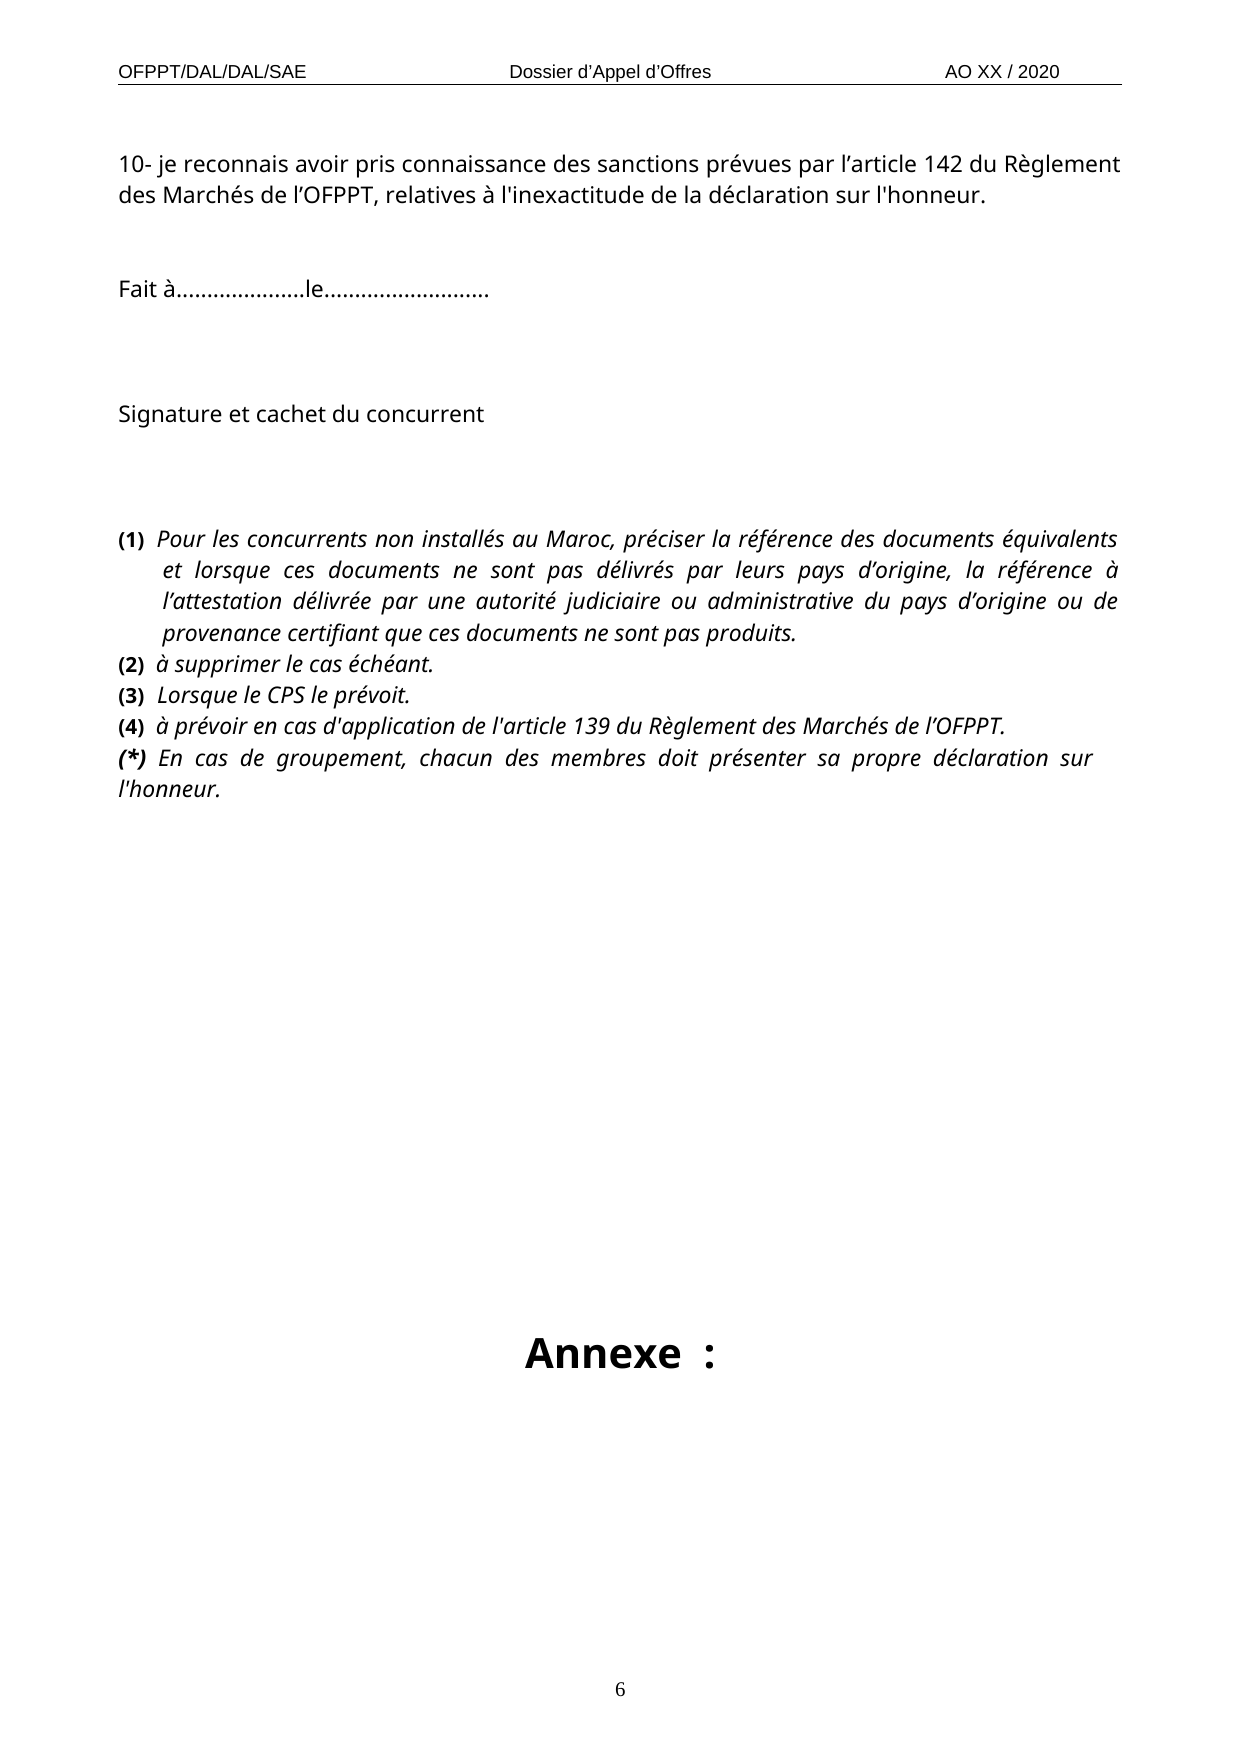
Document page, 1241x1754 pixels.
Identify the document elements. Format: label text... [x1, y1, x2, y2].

text (*) En cas de groupement, chacun des membres doit présenter sa propre déclaration sur l'honneur. [118, 741, 1097, 804]
list Lorsque le CPS le prévoit. [118, 679, 1122, 710]
text 10- je reconnais avoir pris connaissance des sanctions prévues par l’article 142 du Règlement des Marchés de l’OFPPT, relatives à l'inexactitude de la déclaration sur l'honneur. [118, 148, 1122, 210]
list à supprimer le cas échéant. [118, 648, 1122, 679]
list à prévoir en cas d'application de l'article 139 du Règlement des Marchés de l’OFPPT. [118, 710, 1122, 741]
text Fait à.....................le........................... [118, 273, 1122, 304]
list Pour les concurrents non installés au Maroc, préciser la référence des documents équivalents et lorsque ces documents ne sont pas délivrés par leurs pays d’origine, la référence à l’attestation délivrée par une autorité judiciaire ou administrative du pays d’origine ou de provenance certifiant que ces documents ne sont pas produits. [118, 523, 1122, 648]
text Signature et cachet du concurrent [118, 398, 1122, 429]
text Annexe : [118, 1323, 1122, 1380]
